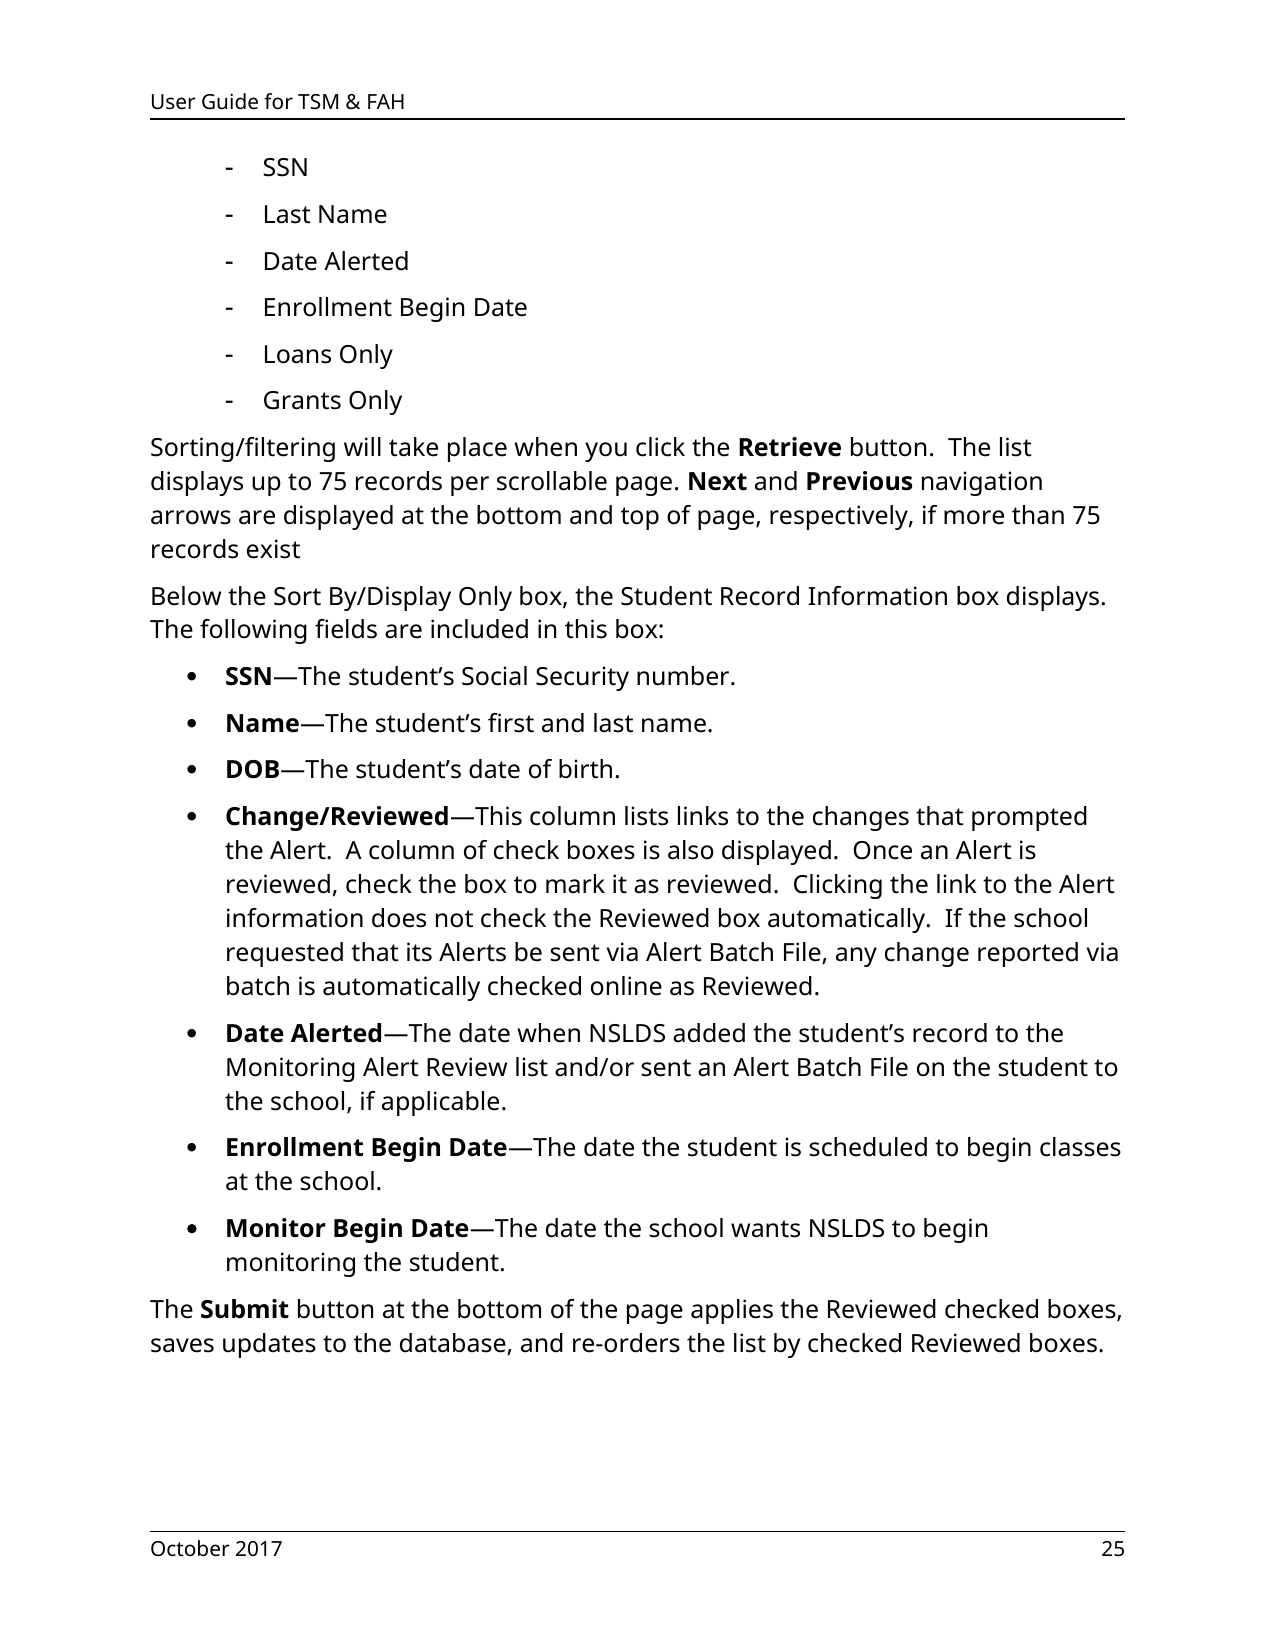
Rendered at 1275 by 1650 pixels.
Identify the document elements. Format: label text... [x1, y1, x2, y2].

list Enrollment Begin Date—The date the student is scheduled to begin classes at the school. [187, 1130, 1125, 1198]
list Enrollment Begin Date [225, 290, 1125, 324]
list Date Alerted—The date when NSLDS added the student’s record to the Monitoring Alert Review list and/or sent an Alert Batch File on the student to the school, if applicable. [187, 1015, 1125, 1117]
list Monitor Begin Date—The date the school wants NSLDS to begin monitoring the student. [187, 1211, 1125, 1279]
list Name—The student’s first and last name. [187, 705, 1125, 739]
list Date Alerted [225, 243, 1125, 277]
list SSN—The student’s Social Security number. [187, 659, 1125, 693]
list Last Name [225, 197, 1125, 231]
list DOB—The student’s date of birth. [187, 752, 1125, 786]
text Sorting/filtering will take place when you click the Retrieve button. The list displays up to 75 records per scrollable page. Next and Previous navigation arrows are displayed at the bottom and top of page, respectively, if more than 75 records exist [150, 429, 1125, 566]
list SSN [225, 150, 1125, 184]
list Grants Only [225, 383, 1125, 417]
list Loans Only [225, 336, 1125, 370]
text The Submit button at the bottom of the page applies the Reviewed checked boxes, saves updates to the database, and re-orders the list by checked Reviewed boxes. [150, 1291, 1125, 1359]
list Change/Reviewed—This column lists links to the changes that prompted the Alert. A column of check boxes is also displayed. Once an Alert is reviewed, check the box to mark it as reviewed. Clicking the link to the Alert information does not check the Reviewed box automatically. If the school requested that its Alerts be sent via Alert Batch File, any change reported via batch is automatically checked online as Reviewed. [187, 798, 1125, 1003]
text Below the Sort By/Display Only box, the Student Record Information box displays. The following fields are included in this box: [150, 578, 1125, 646]
